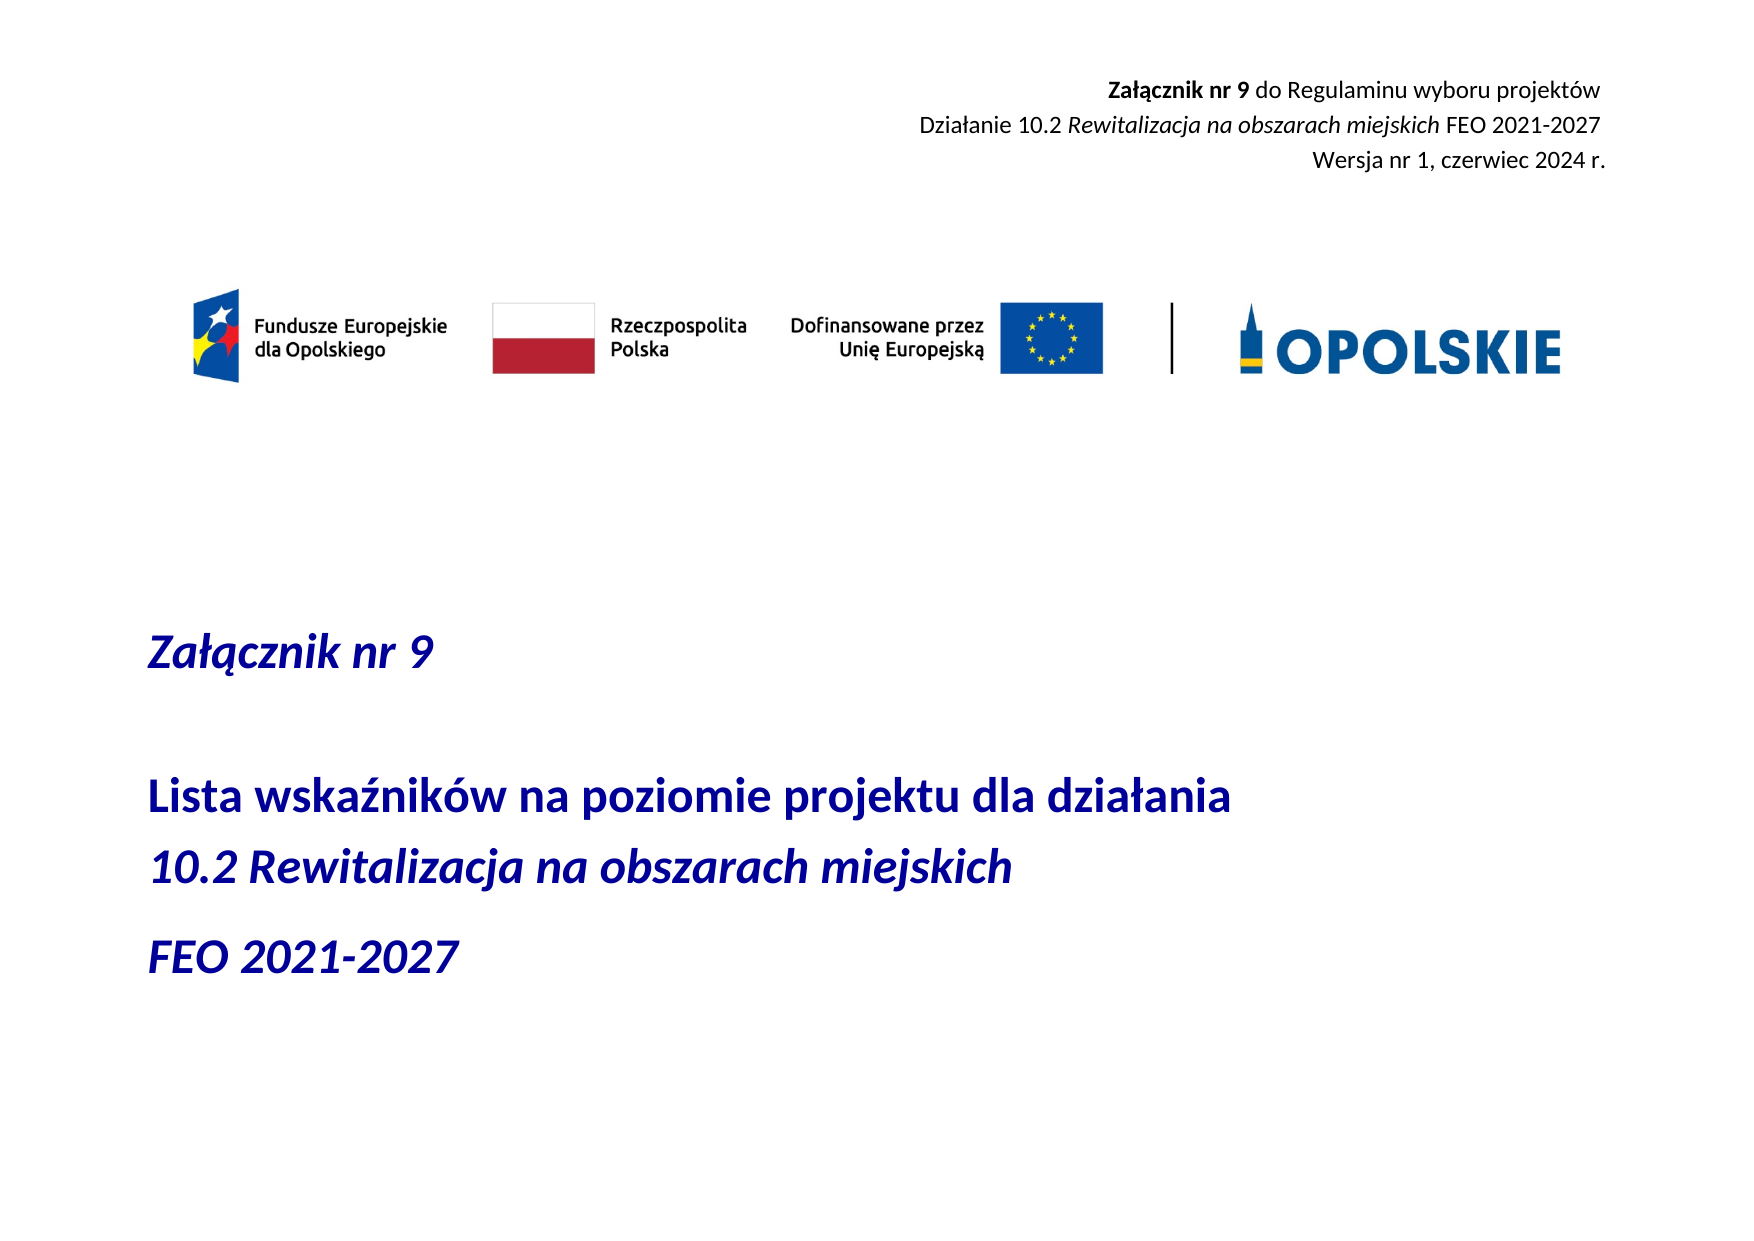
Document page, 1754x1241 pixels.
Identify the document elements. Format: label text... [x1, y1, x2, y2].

text Załącznik nr 9 [148, 620, 1606, 681]
picture [170, 258, 1584, 409]
text Lista wskaźników na poziomie projektu dla działania 10.2 Rewitalizacja na obszarach miejskich [148, 764, 1606, 896]
text FEO 2021-2027 [148, 925, 1606, 986]
